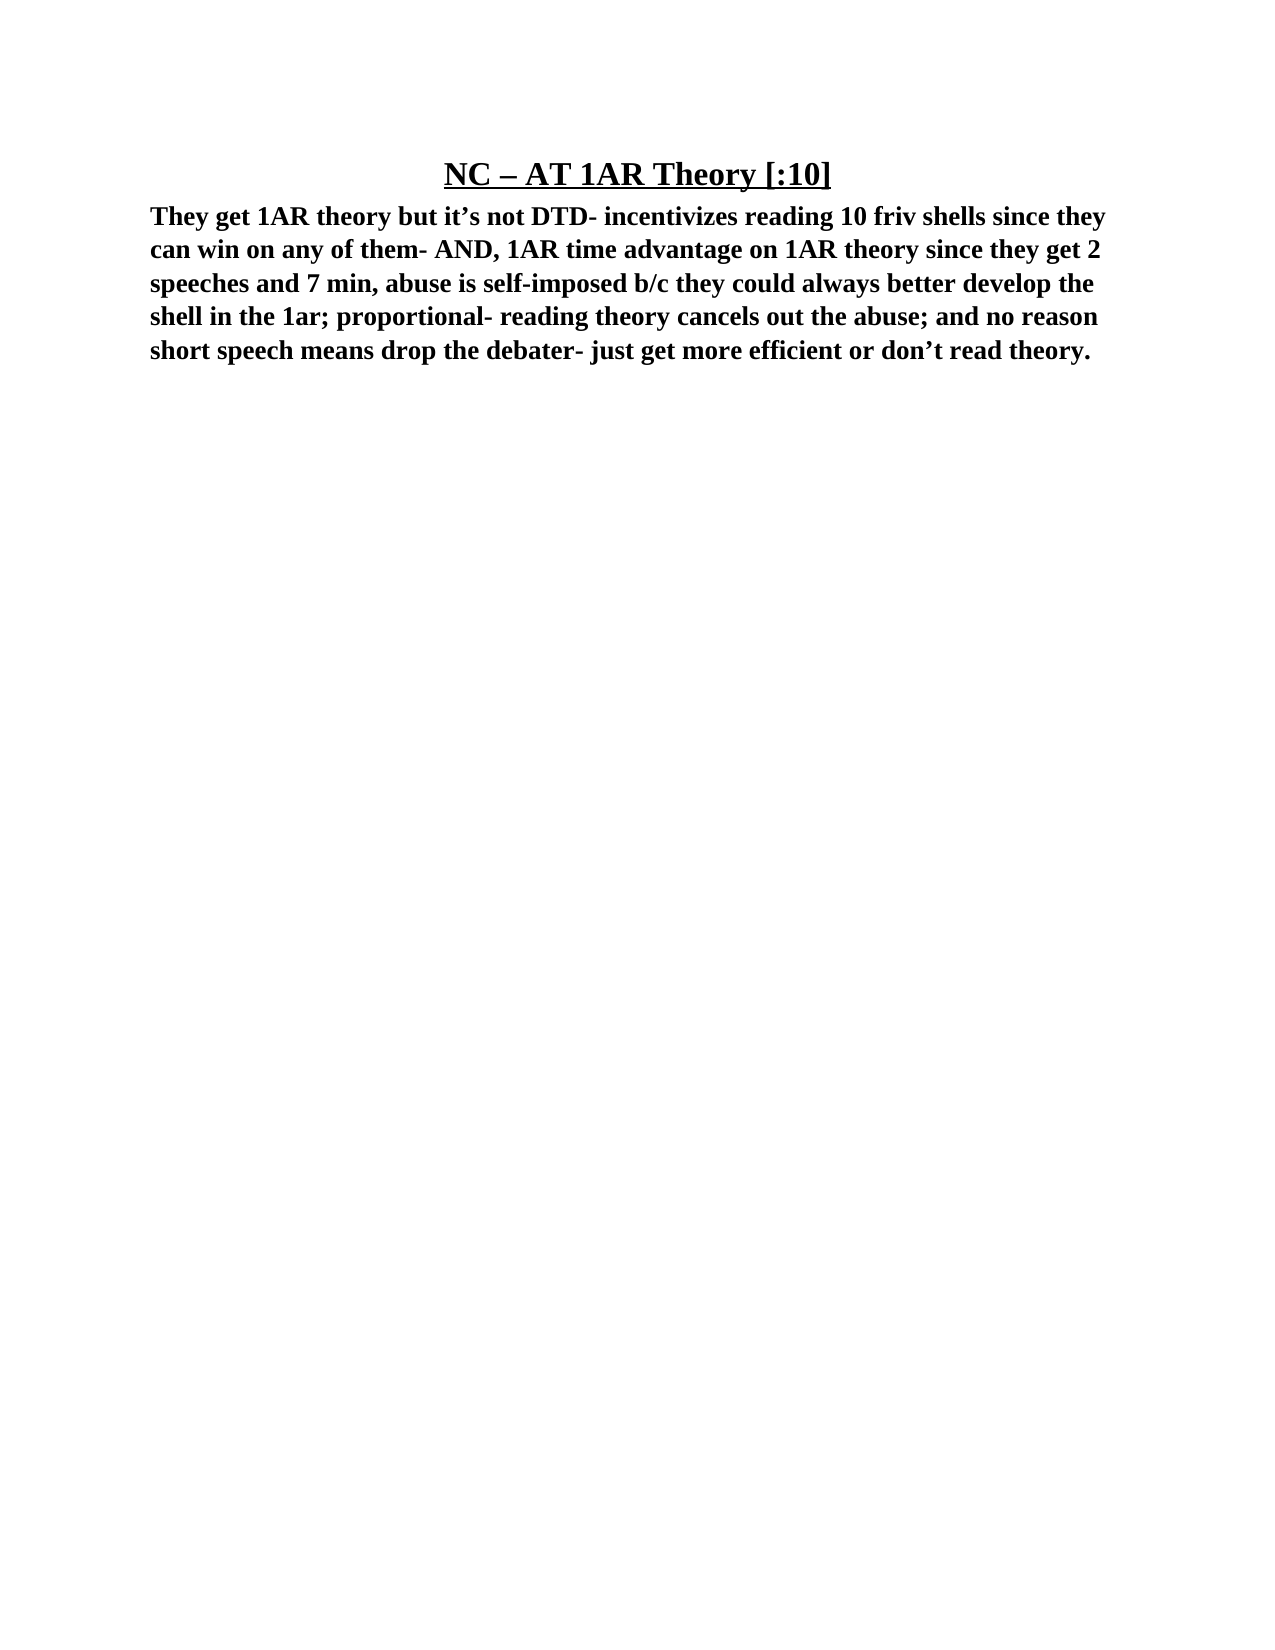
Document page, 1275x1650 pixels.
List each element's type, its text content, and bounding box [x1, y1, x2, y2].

subtitle NC – AT 1AR Theory [:10] [150, 154, 1125, 192]
subtitle They get 1AR theory but it’s not DTD- incentivizes reading 10 friv shells since they can win on any of them- AND, 1AR time advantage on 1AR theory since they get 2 speeches and 7 min, abuse is self-imposed b/c they could always better develop the shell in the 1ar; proportional- reading theory cancels out the abuse; and no reason short speech means drop the debater- just get more efficient or don’t read theory. [150, 200, 1125, 365]
